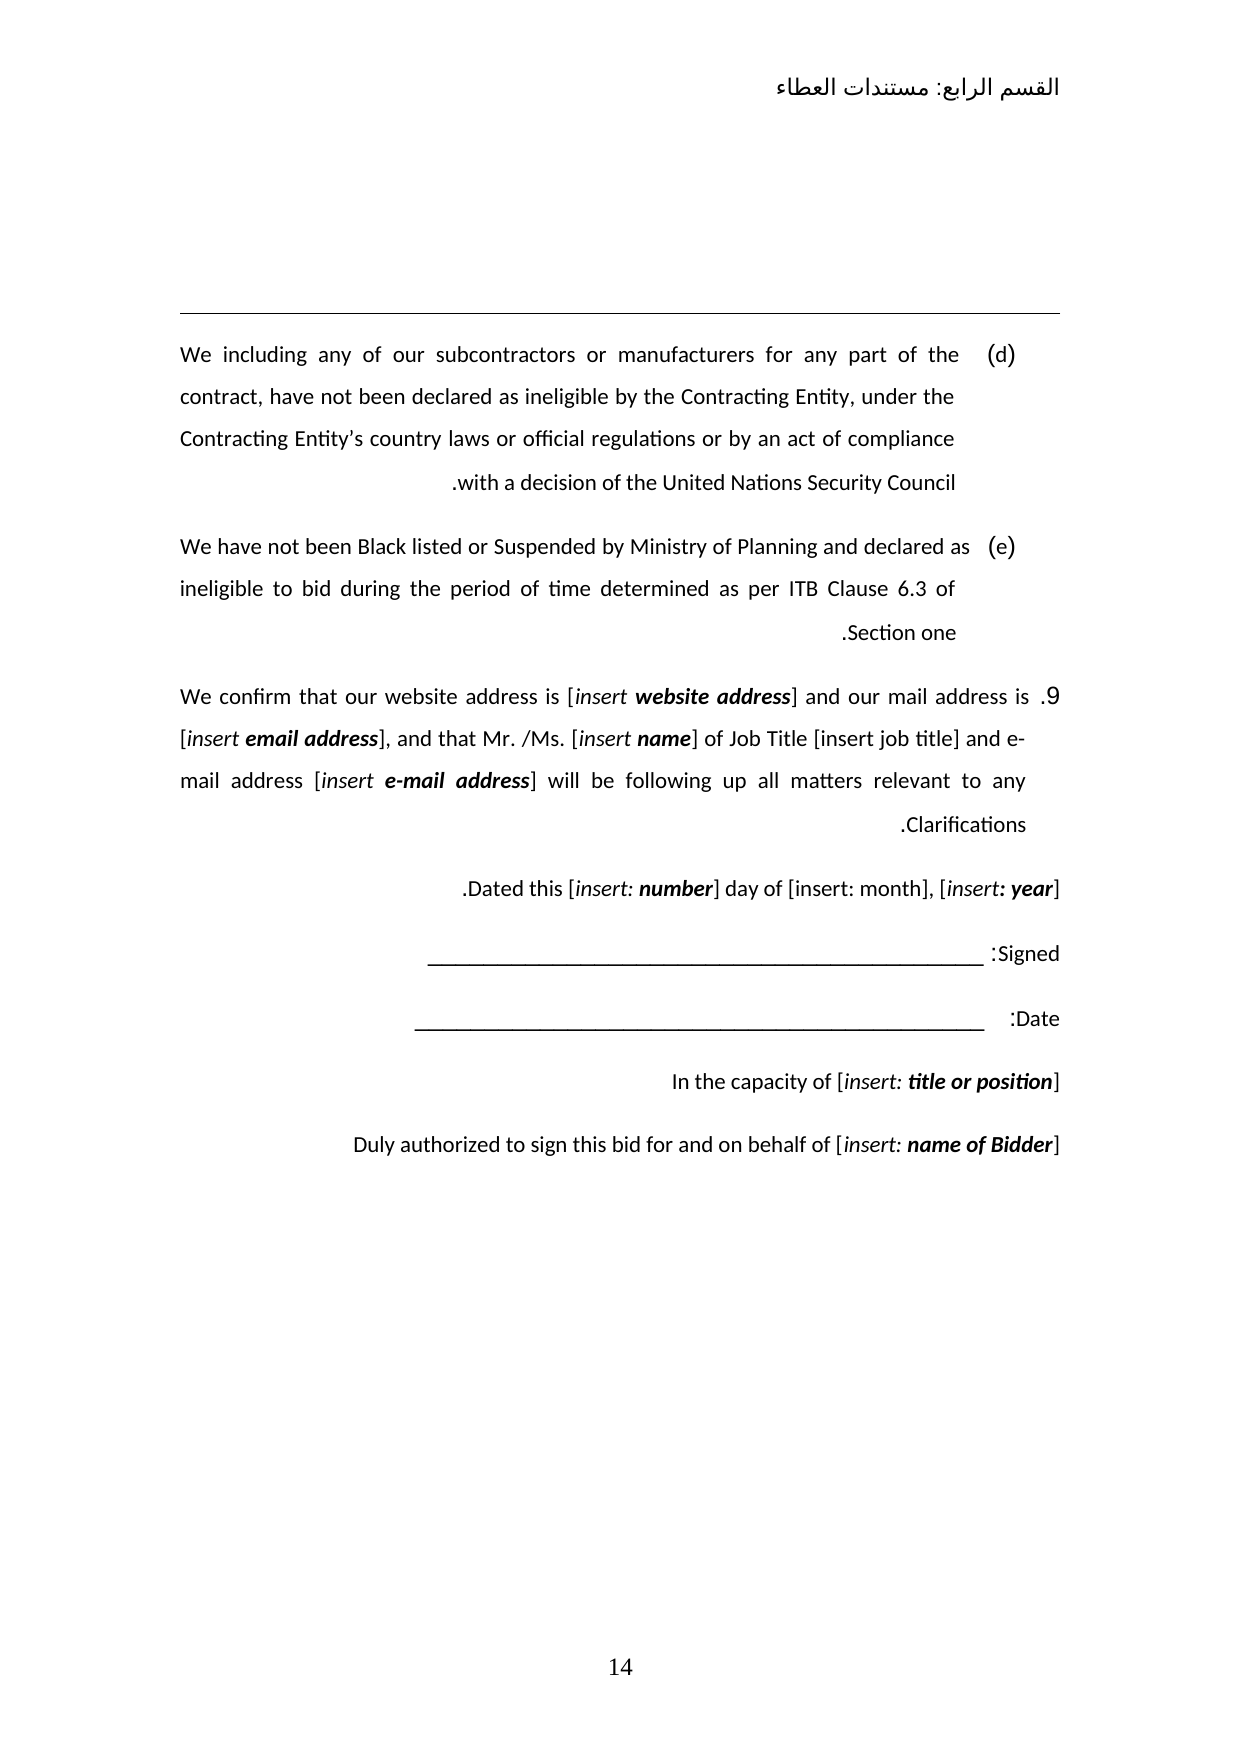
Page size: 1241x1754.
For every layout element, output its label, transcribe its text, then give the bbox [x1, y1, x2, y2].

text Dated this [insert: number] day of [insert: month], [insert: year]. [180, 873, 1060, 903]
text (d) We including any of our subcontractors or manufacturers for any part of the contract, have not been declared as ineligible by the Contracting Entity, under the Contracting Entity’s country laws or official regulations or by an act of compliance with a decision of the United Nations Security Council. [180, 339, 1016, 496]
text In the capacity of [insert: title or position] [180, 1067, 1060, 1095]
text Duly authorized to sign this bid for and on behalf of [insert: name of Bidder] [180, 1130, 1060, 1158]
text Date: _________________________________________ [180, 1003, 1060, 1032]
text 9. We confirm that our website address is [insert website address] and our mail address is [insert email address], and that Mr. /Ms. [insert name] of Job Title [insert job title] and e-mail address [insert e-mail address] will be following up all matters relevant to any Clarifications. [180, 681, 1060, 838]
text (e) We have not been Black listed or Suspended by Ministry of Planning and declared as ineligible to bid during the period of time determined as per ITB Clause 6.3 of Section one. [180, 531, 1016, 646]
text Signed: ________________________________________ [180, 938, 1060, 967]
